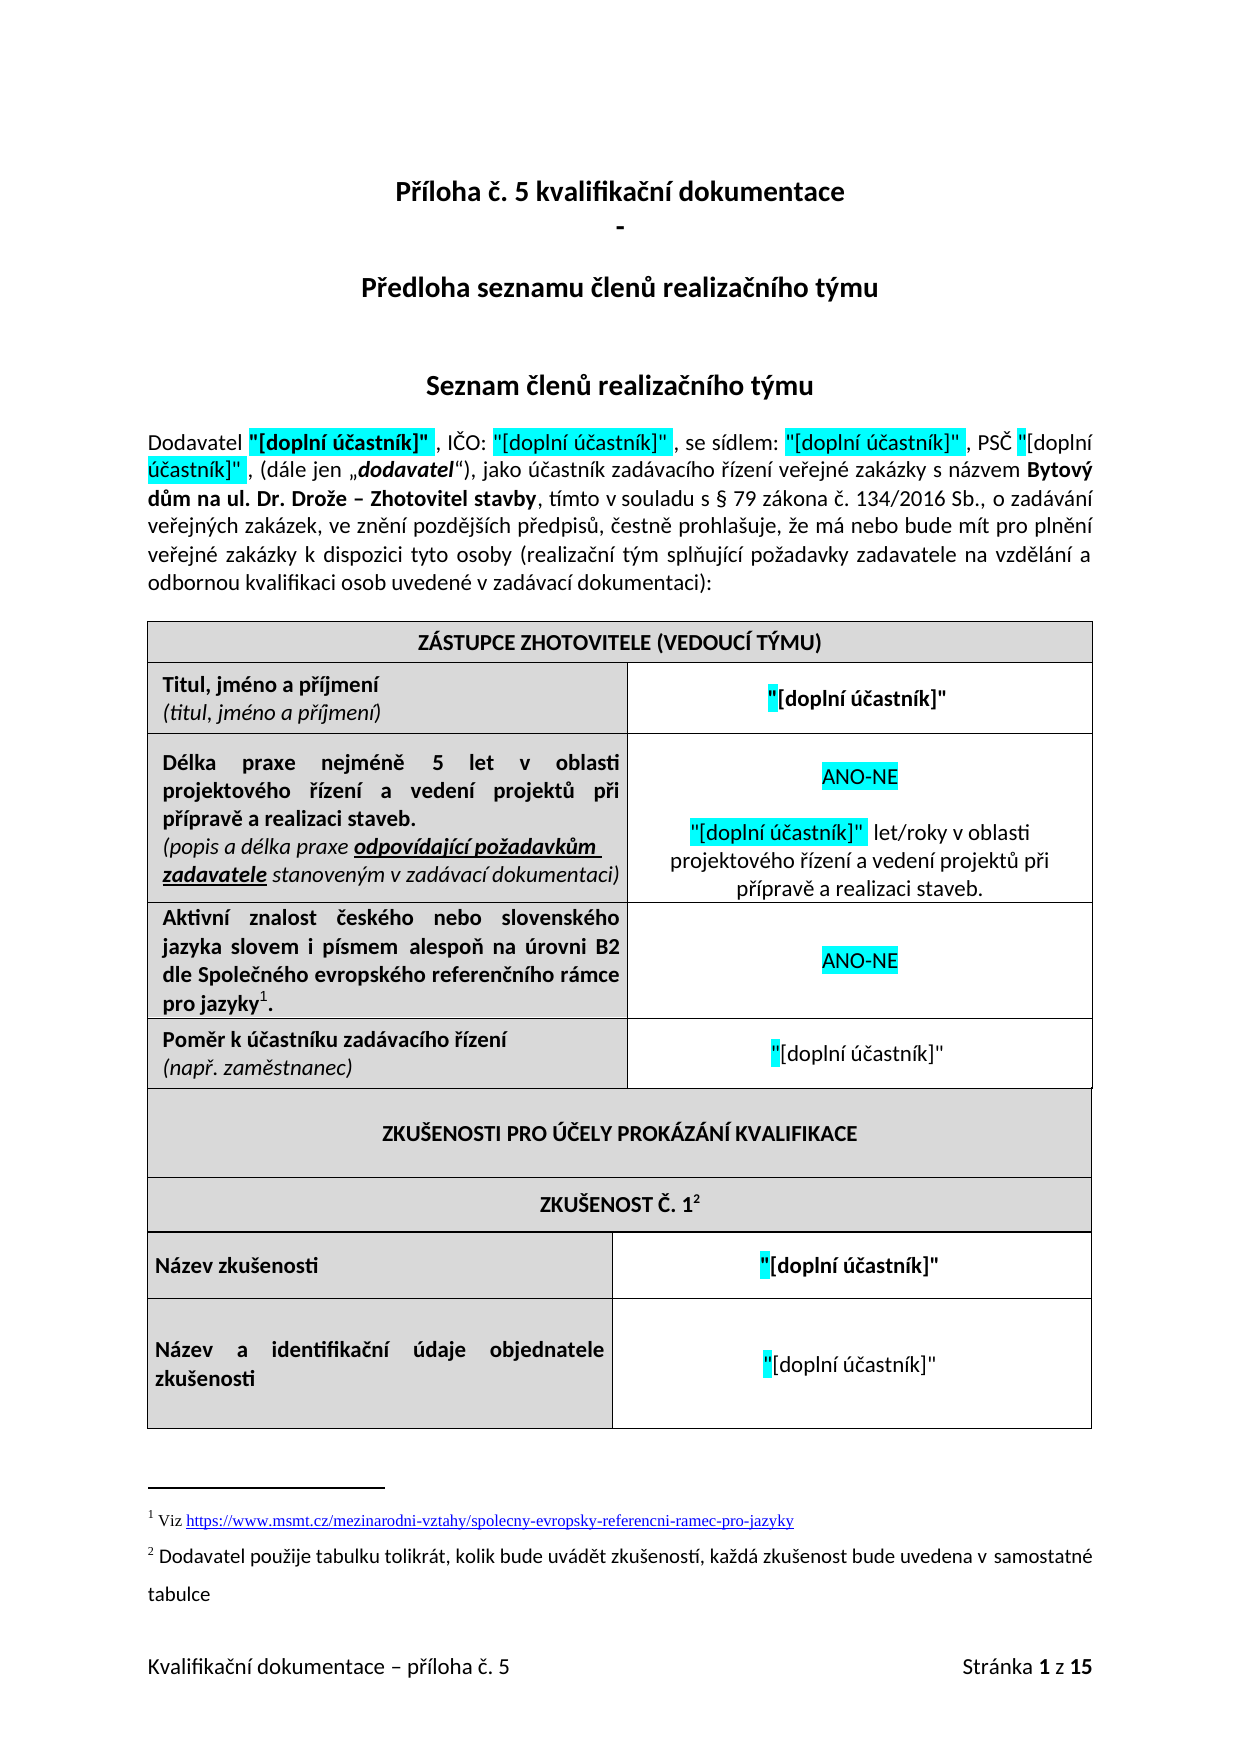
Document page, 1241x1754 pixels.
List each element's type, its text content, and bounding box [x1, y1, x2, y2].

table_cell ANO-NE [628, 903, 1092, 1017]
text Předloha seznamu členů realizačního týmu [148, 269, 1093, 304]
table_cell [613, 1299, 1091, 1428]
table_header Zástupce zhotovitele (vedoucí týmu) [148, 622, 1092, 662]
text - [148, 208, 1093, 244]
text Příloha č. 5 kvalifikační dokumentace [148, 173, 1093, 208]
table_cell Aktivní znalost českého nebo slovenského jazyka slovem i písmem alespoň na úrovni B2 dle Společného evropského referenčního rámce pro jazyky. [148, 903, 627, 1017]
table_cell [613, 1233, 1091, 1298]
table_cell ZKUŠENOST č. 1 [148, 1178, 1091, 1231]
table_cell [628, 1019, 1092, 1088]
table_cell Název zkušenosti [148, 1233, 612, 1298]
text Seznam členů realizačního týmu [148, 367, 1093, 403]
table_cell ZKUŠENOSTI PRO ÚČELY PROKÁZÁNÍ KVALIFIKACE [148, 1089, 1091, 1177]
table_cell [628, 663, 1092, 733]
table_cell Poměr k účastníku zadávacího řízení (např. zaměstnanec) [148, 1019, 627, 1088]
table_cell Název a identifikační údaje objednatele zkušenosti [148, 1299, 612, 1428]
text Dodavatel , IČO: , se sídlem: , PSČ , (dále jen „dodavatel“), jako účastník zadávacího řízení veřejné zakázky s názvem Bytový dům na ul. Dr. Drože – Zhotovitel stavby, tímto v souladu s § 79 zákona č. 134/2016 Sb., o zadávání veřejných zakázek, ve znění pozdějších předpisů, čestně prohlašuje, že má nebo bude mít pro plnění veřejné zakázky k dispozici tyto osoby (realizační tým splňující požadavky zadavatele na vzdělání a odbornou kvalifikaci osob uvedené v zadávací dokumentaci): [148, 428, 1093, 596]
table_cell Délka praxe nejméně 5 let v oblasti projektového řízení a vedení projektů při přípravě a realizaci staveb. (popis a délka praxe odpovídající požadavkům zadavatele stanoveným v zadávací dokumentaci) [148, 734, 627, 902]
table_cell Titul, jméno a příjmení (titul, jméno a příjmení) [148, 663, 627, 733]
table_cell ANO-NE let/roky v oblasti projektového řízení a vedení projektů při přípravě a realizaci staveb. [628, 734, 1092, 902]
